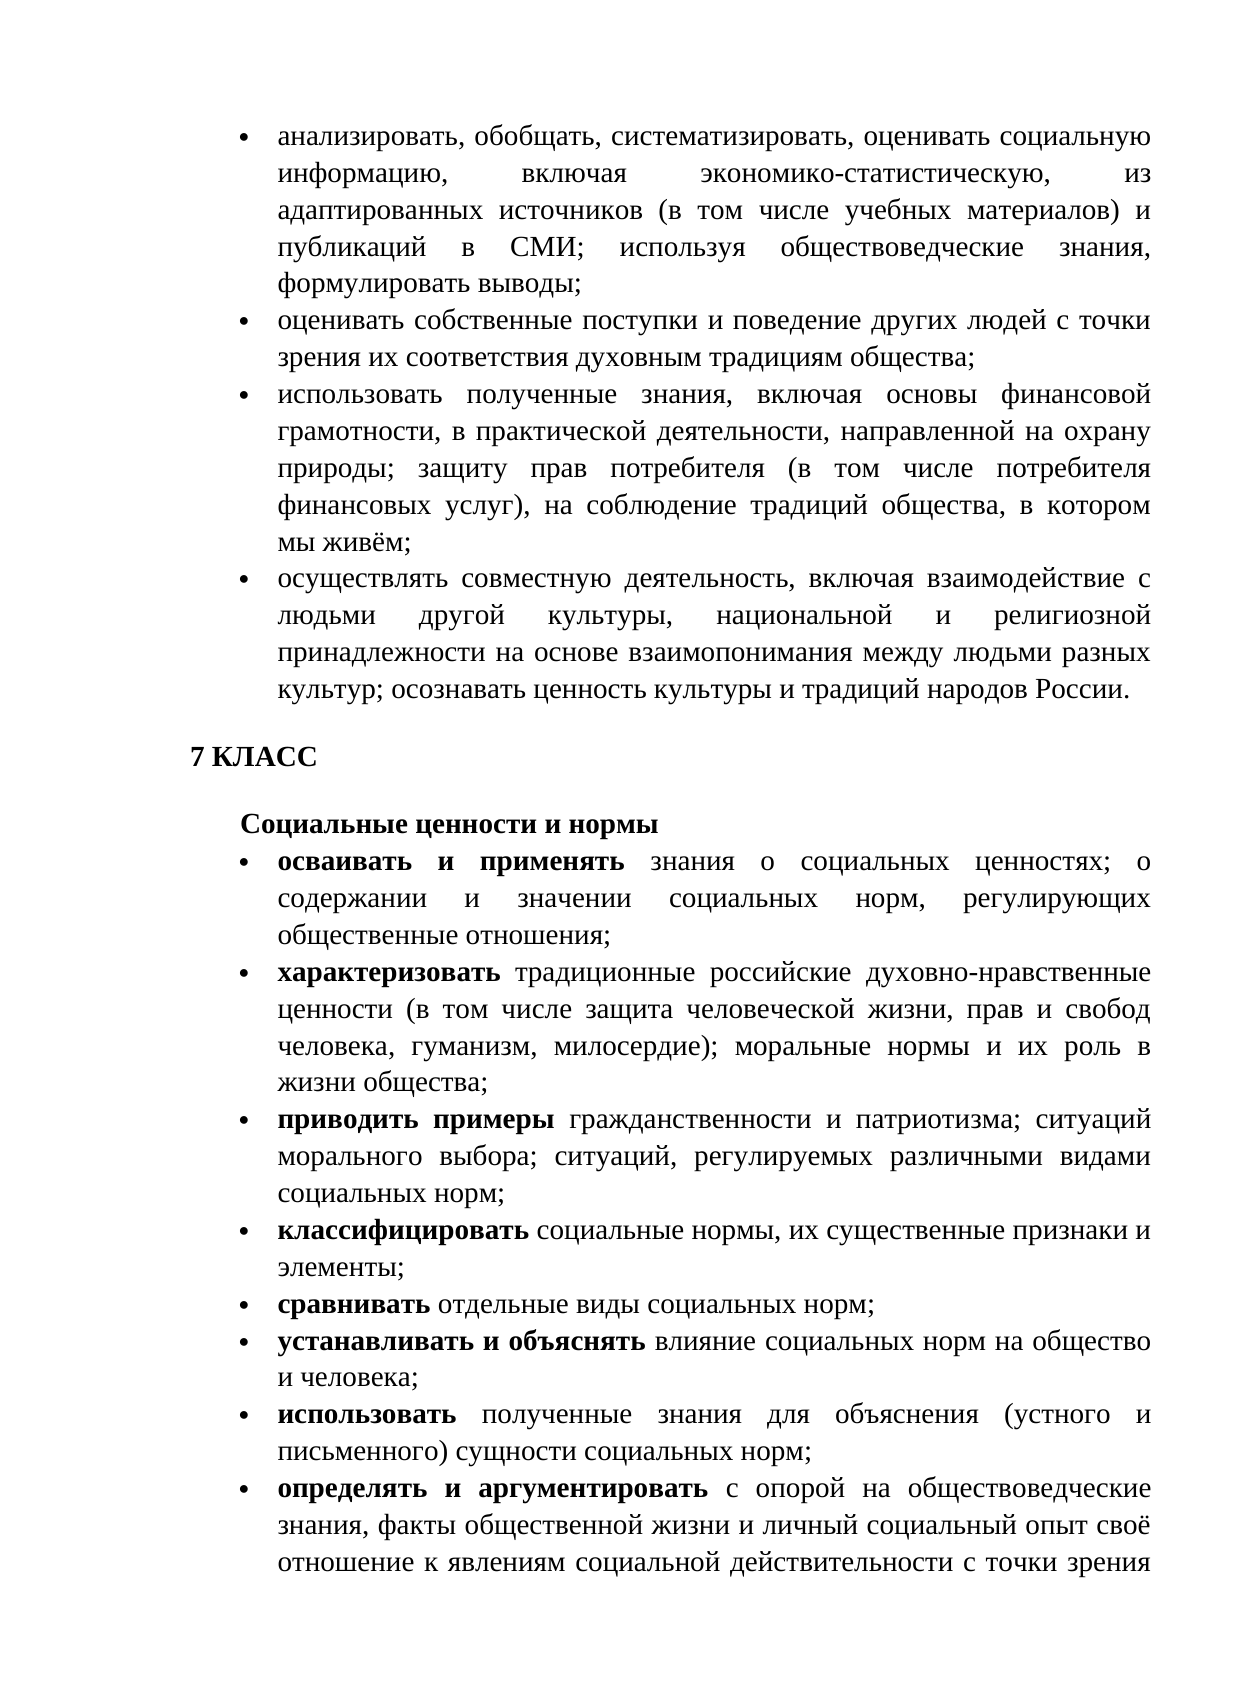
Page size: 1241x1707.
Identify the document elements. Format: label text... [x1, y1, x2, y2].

list осваивать и применять знания о социальных ценностях; о содержании и значении социальных норм, регулирующих общественные отношения; [240, 843, 1152, 951]
list использовать полученные знания для объяснения (устного и письменного) сущности социальных норм; [240, 1396, 1152, 1467]
list использовать полученные знания, включая основы финансовой грамотности, в практической деятельности, направленной на охрану природы; защиту прав потребителя (в том числе потребителя финансовых услуг), на соблюдение традиций общества, в котором мы живём; [240, 376, 1152, 557]
text Социальные ценности и нормы [177, 806, 1152, 840]
list классифицировать социальные нормы, их существенные признаки и элементы; [240, 1212, 1152, 1282]
list приводить примеры гражданственности и патриотизма; ситуаций морального выбора; ситуаций, регулируемых различными видами социальных норм; [240, 1101, 1152, 1209]
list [240, 1470, 1152, 1577]
list осуществлять совместную деятельность, включая взаимодействие с людьми другой культуры, национальной и религиозной принадлежности на основе взаимопонимания между людьми разных культур; осознавать ценность культуры и традиций народов России. [240, 561, 1152, 705]
list устанавливать и объяснять влияние социальных норм на общество и человека; [240, 1323, 1152, 1393]
list оценивать собственные поступки и поведение других людей с точки зрения их соответствия духовным традициям общества; [240, 302, 1152, 373]
text 7 КЛАСС [190, 739, 1152, 772]
list характеризовать традиционные российские духовно-нравственные ценности (в том числе защита человеческой жизни, прав и свобод человека, гуманизм, милосердие); моральные нормы и их роль в жизни общества; [240, 954, 1152, 1098]
list сравнивать отдельные виды социальных норм; [240, 1286, 1152, 1319]
list анализировать, обобщать, систематизировать, оценивать социальную информацию, включая экономико-статистическую, из адаптированных источников (в том числе учебных материалов) и публикаций в СМИ; используя обществоведческие знания, формулировать выводы; [240, 118, 1152, 299]
